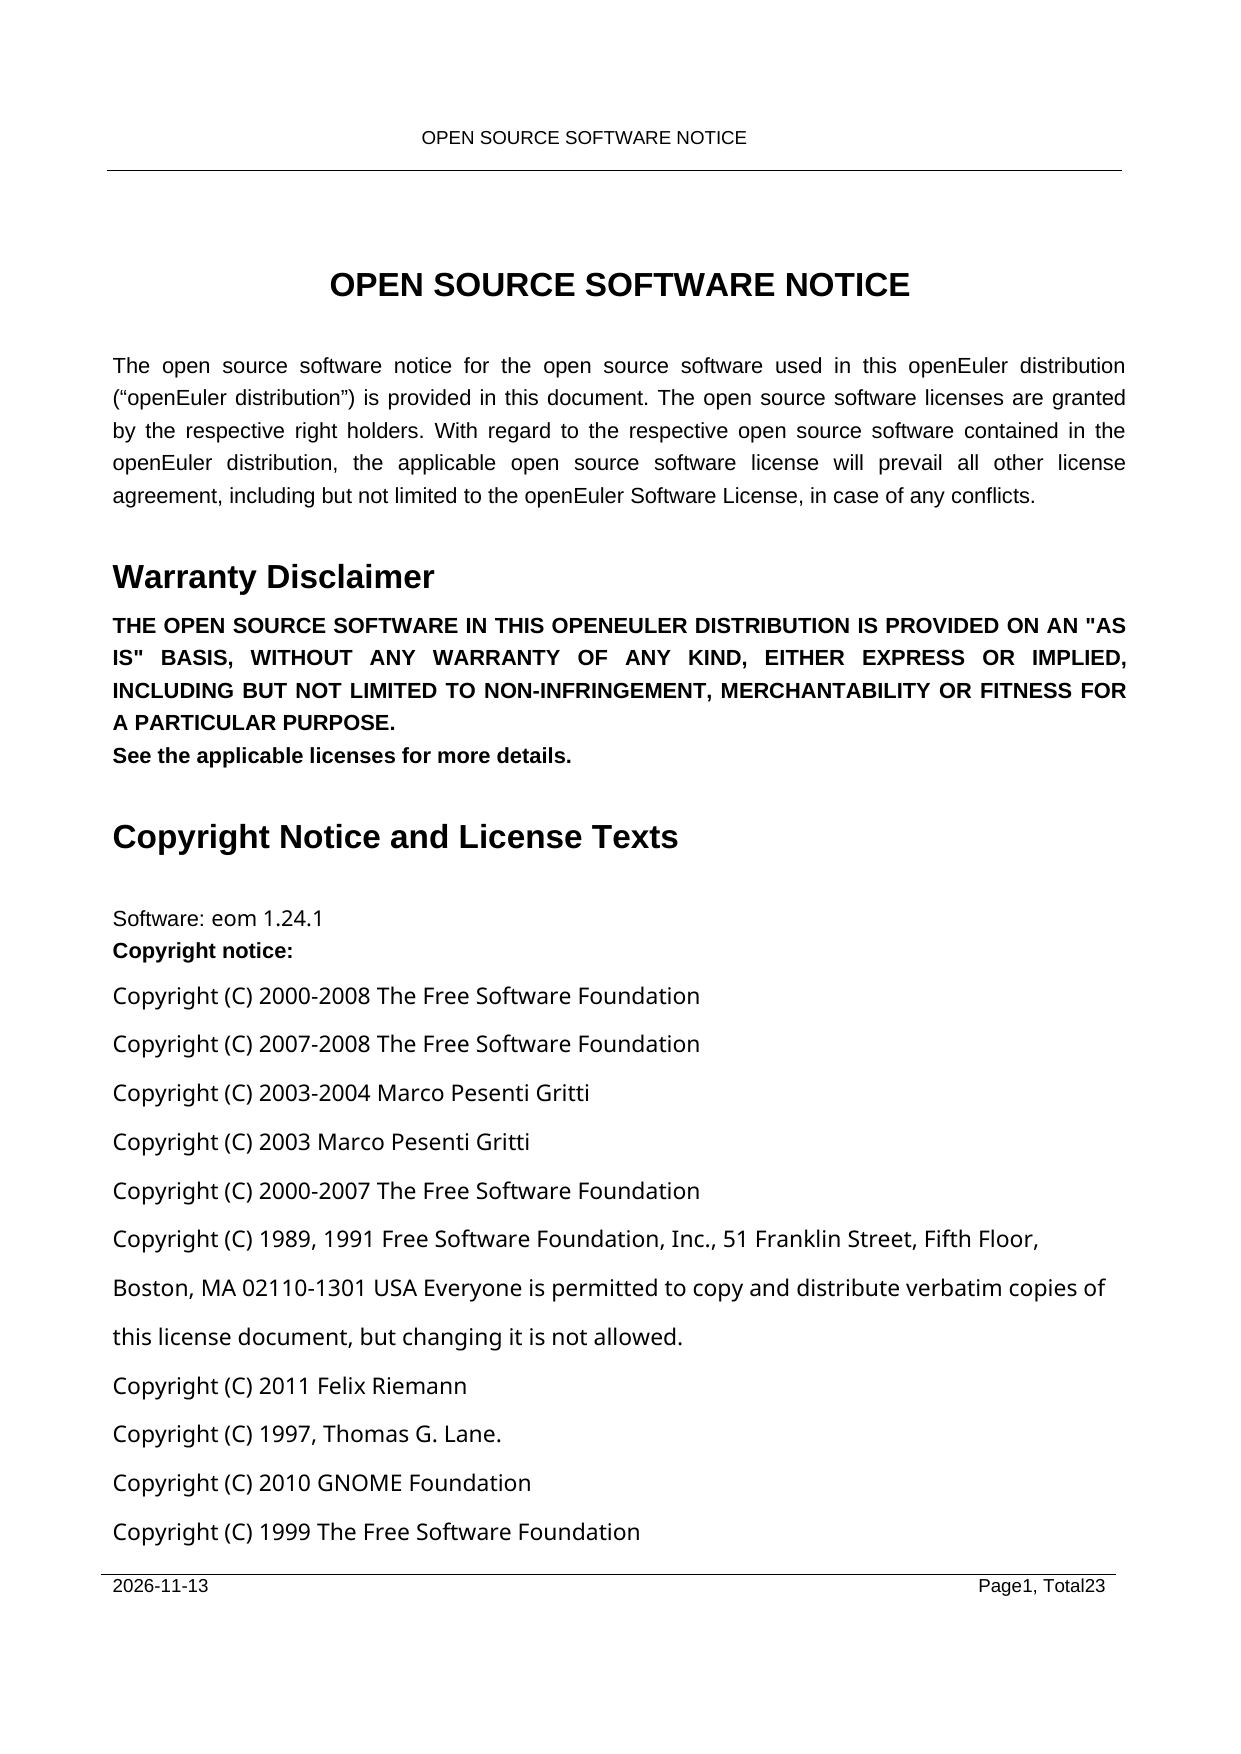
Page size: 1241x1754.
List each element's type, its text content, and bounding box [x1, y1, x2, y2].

text Warranty Disclaimer [112, 544, 1128, 609]
text THE OPEN SOURCE SOFTWARE IN THIS OPENEULER DISTRIBUTION IS PROVIDED ON AN "AS IS" BASIS, WITHOUT ANY WARRANTY OF ANY KIND, EITHER EXPRESS OR IMPLIED, INCLUDING BUT NOT LIMITED TO NON-INFRINGEMENT, MERCHANTABILITY OR FITNESS FOR A PARTICULAR PURPOSE. See the applicable licenses for more details. [112, 609, 1128, 771]
text Software: eom 1.24.1 [112, 901, 1128, 934]
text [112, 979, 1128, 1548]
text Copyright Notice and License Texts [112, 804, 1128, 869]
text Copyright notice: [112, 934, 1128, 966]
text OPEN SOURCE SOFTWARE NOTICE [112, 251, 1128, 316]
text The open source software notice for the open source software used in this openEuler distribution (“openEuler distribution”) is provided in this document. The open source software licenses are granted by the respective right holders. With regard to the respective open source software contained in the openEuler distribution, the applicable open source software license will prevail all other license agreement, including but not limited to the openEuler Software License, in case of any conflicts. [112, 349, 1128, 511]
